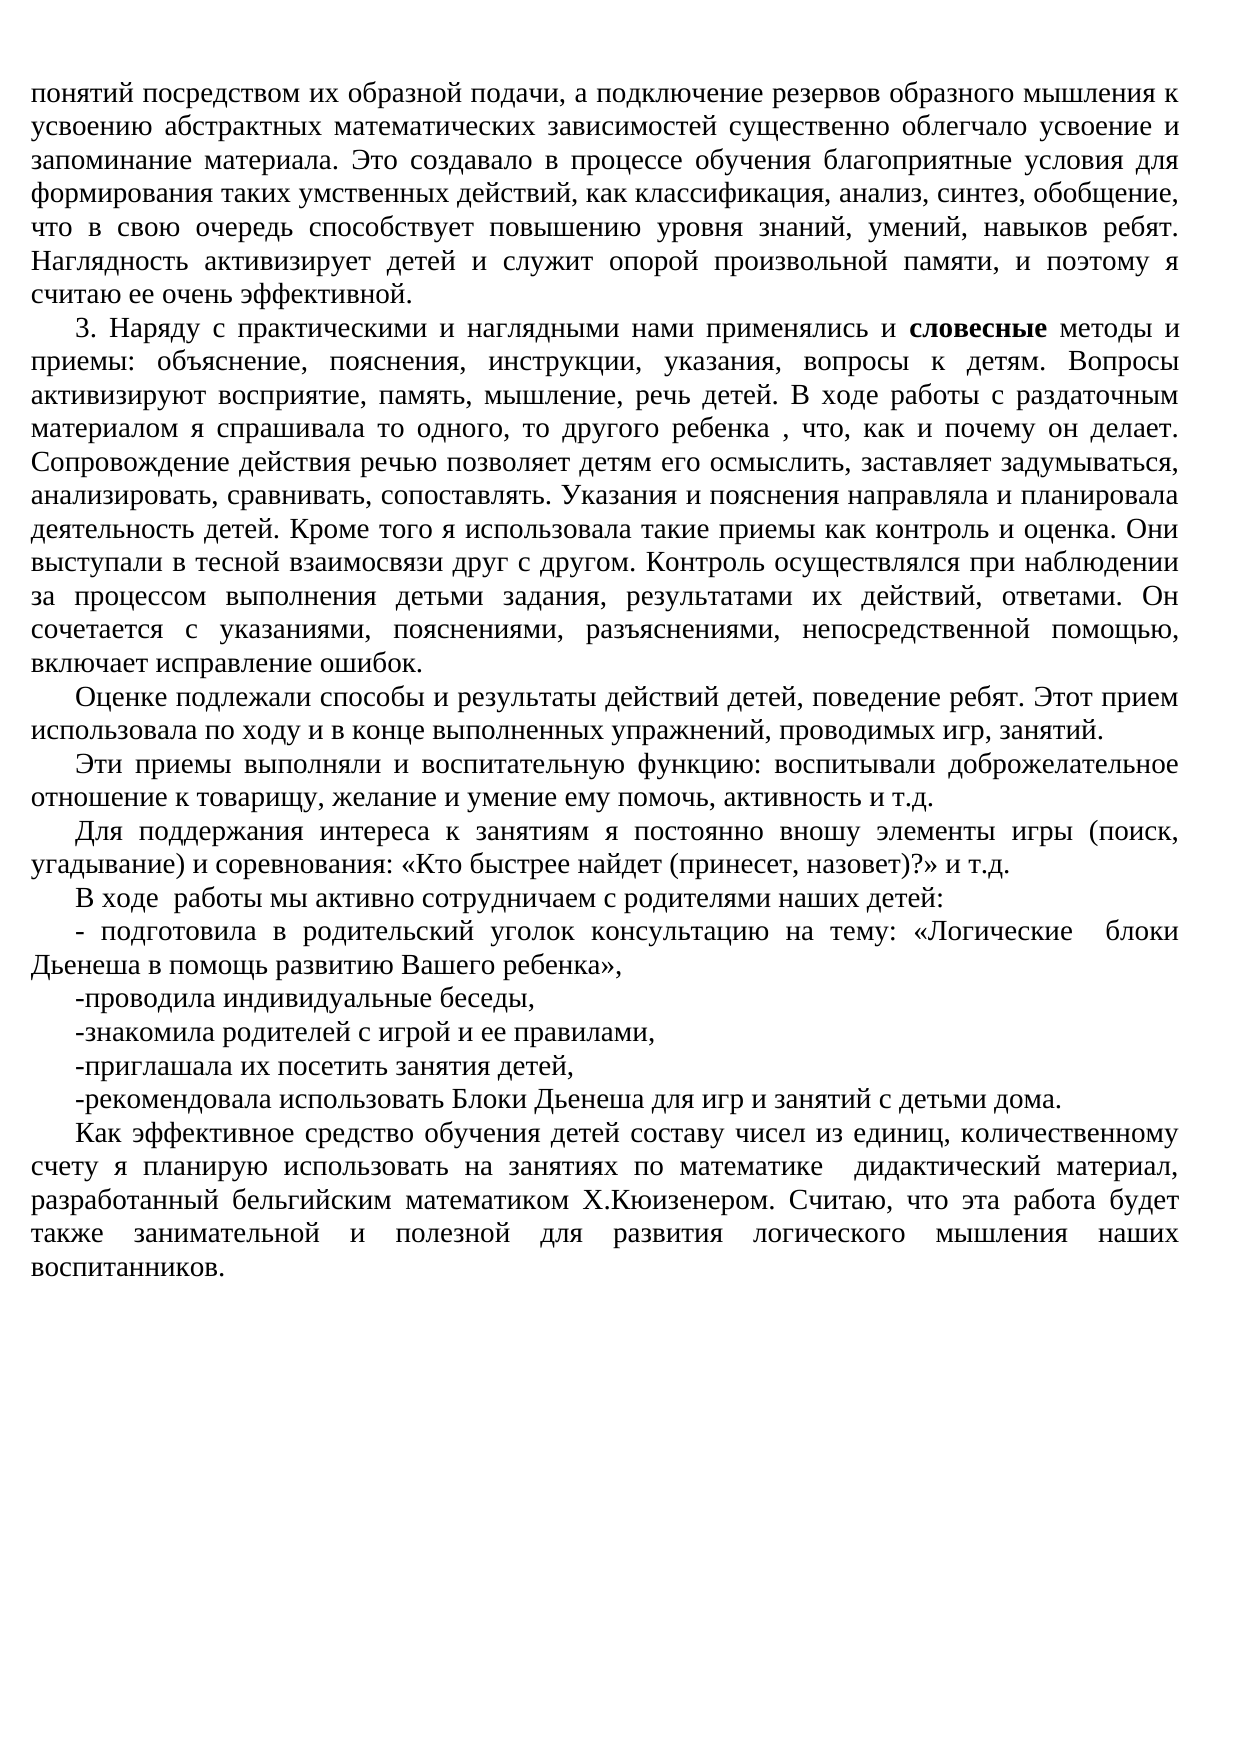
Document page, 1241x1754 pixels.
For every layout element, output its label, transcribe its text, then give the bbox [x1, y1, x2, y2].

text 3. Наряду с практическими и наглядными нами применялись и словесные методы и приемы: объяснение, пояснения, инструкции, указания, вопросы к детям. Вопросы активизируют восприятие, память, мышление, речь детей. В ходе работы с раздаточным материалом я спрашивала то одного, то другого ребенка , что, как и почему он делает. Сопровождение действия речью позволяет детям его осмыслить, заставляет задумываться, анализировать, сравнивать, сопоставлять. Указания и пояснения направляла и планировала деятельность детей. Кроме того я использовала такие приемы как контроль и оценка. Они выступали в тесной взаимосвязи друг с другом. Контроль осуществлялся при наблюдении за процессом выполнения детьми задания, результатами их действий, ответами. Он сочетается с указаниями, пояснениями, разъяснениями, непосредственной помощью, включает исправление ошибок. [31, 310, 1180, 679]
text -проводила индивидуальные беседы, [31, 981, 1180, 1014]
text Эти приемы выполняли и воспитательную функцию: воспитывали доброжелательное отношение к товарищу, желание и умение ему помочь, активность и т.д. [31, 746, 1180, 813]
text Оценке подлежали способы и результаты действий детей, поведение ребят. Этот прием использовала по ходу и в конце выполненных упражнений, проводимых игр, занятий. [31, 679, 1180, 746]
text -знакомила родителей с игрой и ее правилами, [31, 1014, 1180, 1048]
text Как эффективное средство обучения детей составу чисел из единиц, количественному счету я планирую использовать на занятиях по математике дидактический материал, разработанный бельгийским математиком Х.Кюизенером. Считаю, что эта работа будет также занимательной и полезной для развития логического мышления наших воспитанников. [31, 1115, 1180, 1282]
text В ходе работы мы активно сотрудничаем с родителями наших детей: [31, 880, 1180, 913]
text - подготовила в родительский уголок консультацию на тему: «Логические блоки Дьенеша в помощь развитию Вашего ребенка», [31, 913, 1180, 981]
text -приглашала их посетить занятия детей, [31, 1048, 1180, 1081]
text -рекомендовала использовать Блоки Дьенеша для игр и занятий с детьми дома. [31, 1081, 1180, 1115]
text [31, 75, 1180, 310]
text Для поддержания интереса к занятиям я постоянно вношу элементы игры (поиск, угадывание) и соревнования: «Кто быстрее найдет (принесет, назовет)?» и т.д. [31, 813, 1180, 880]
